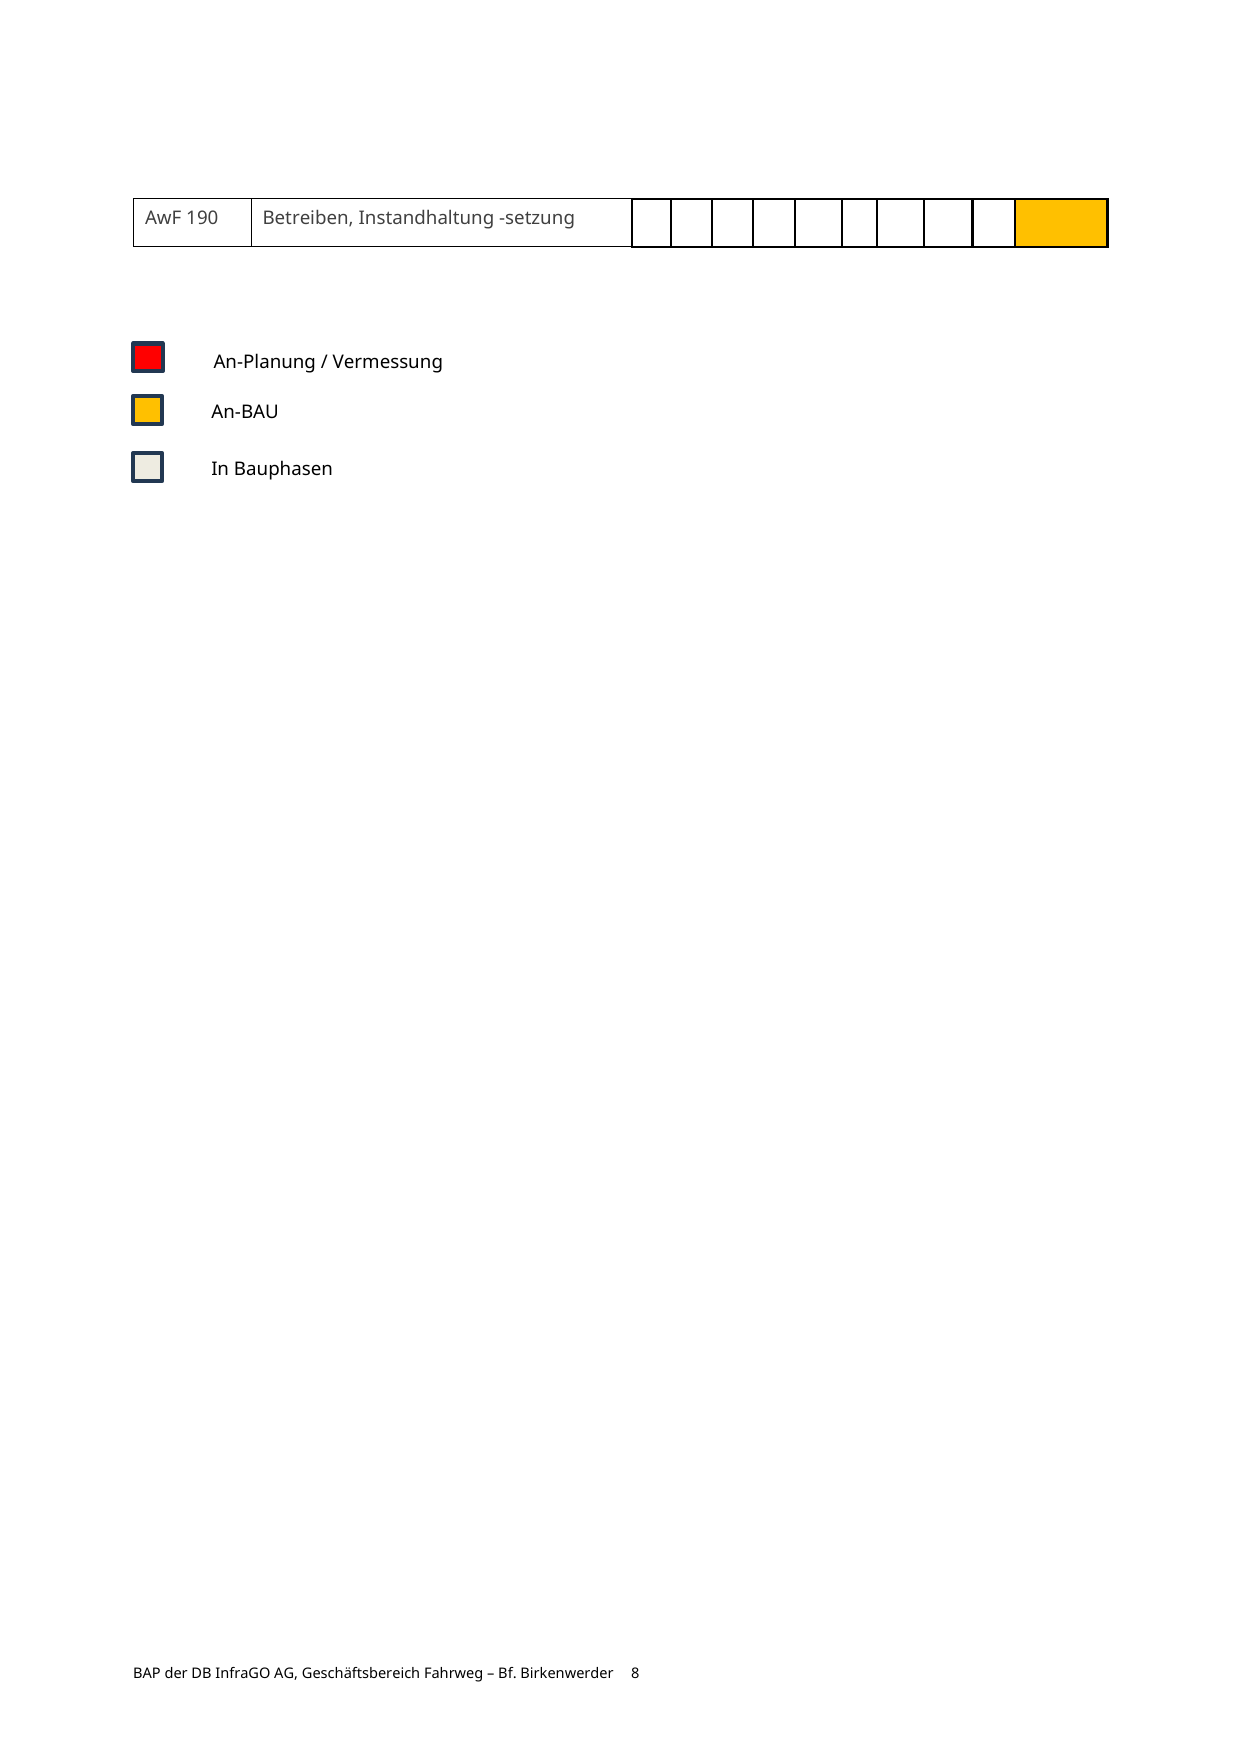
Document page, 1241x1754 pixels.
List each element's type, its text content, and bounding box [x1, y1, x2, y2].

table_cell [878, 200, 923, 246]
table_cell [754, 200, 794, 246]
table_cell [1016, 200, 1106, 246]
table_cell [843, 200, 876, 246]
table_cell [925, 200, 971, 246]
table_cell AwF 190 [134, 199, 251, 246]
table_cell [633, 200, 670, 246]
table_cell Betreiben, Instandhaltung -setzung [252, 199, 631, 246]
table_cell [713, 200, 752, 246]
table_cell [974, 200, 1014, 246]
table_cell [796, 200, 841, 246]
table_cell [672, 200, 711, 246]
